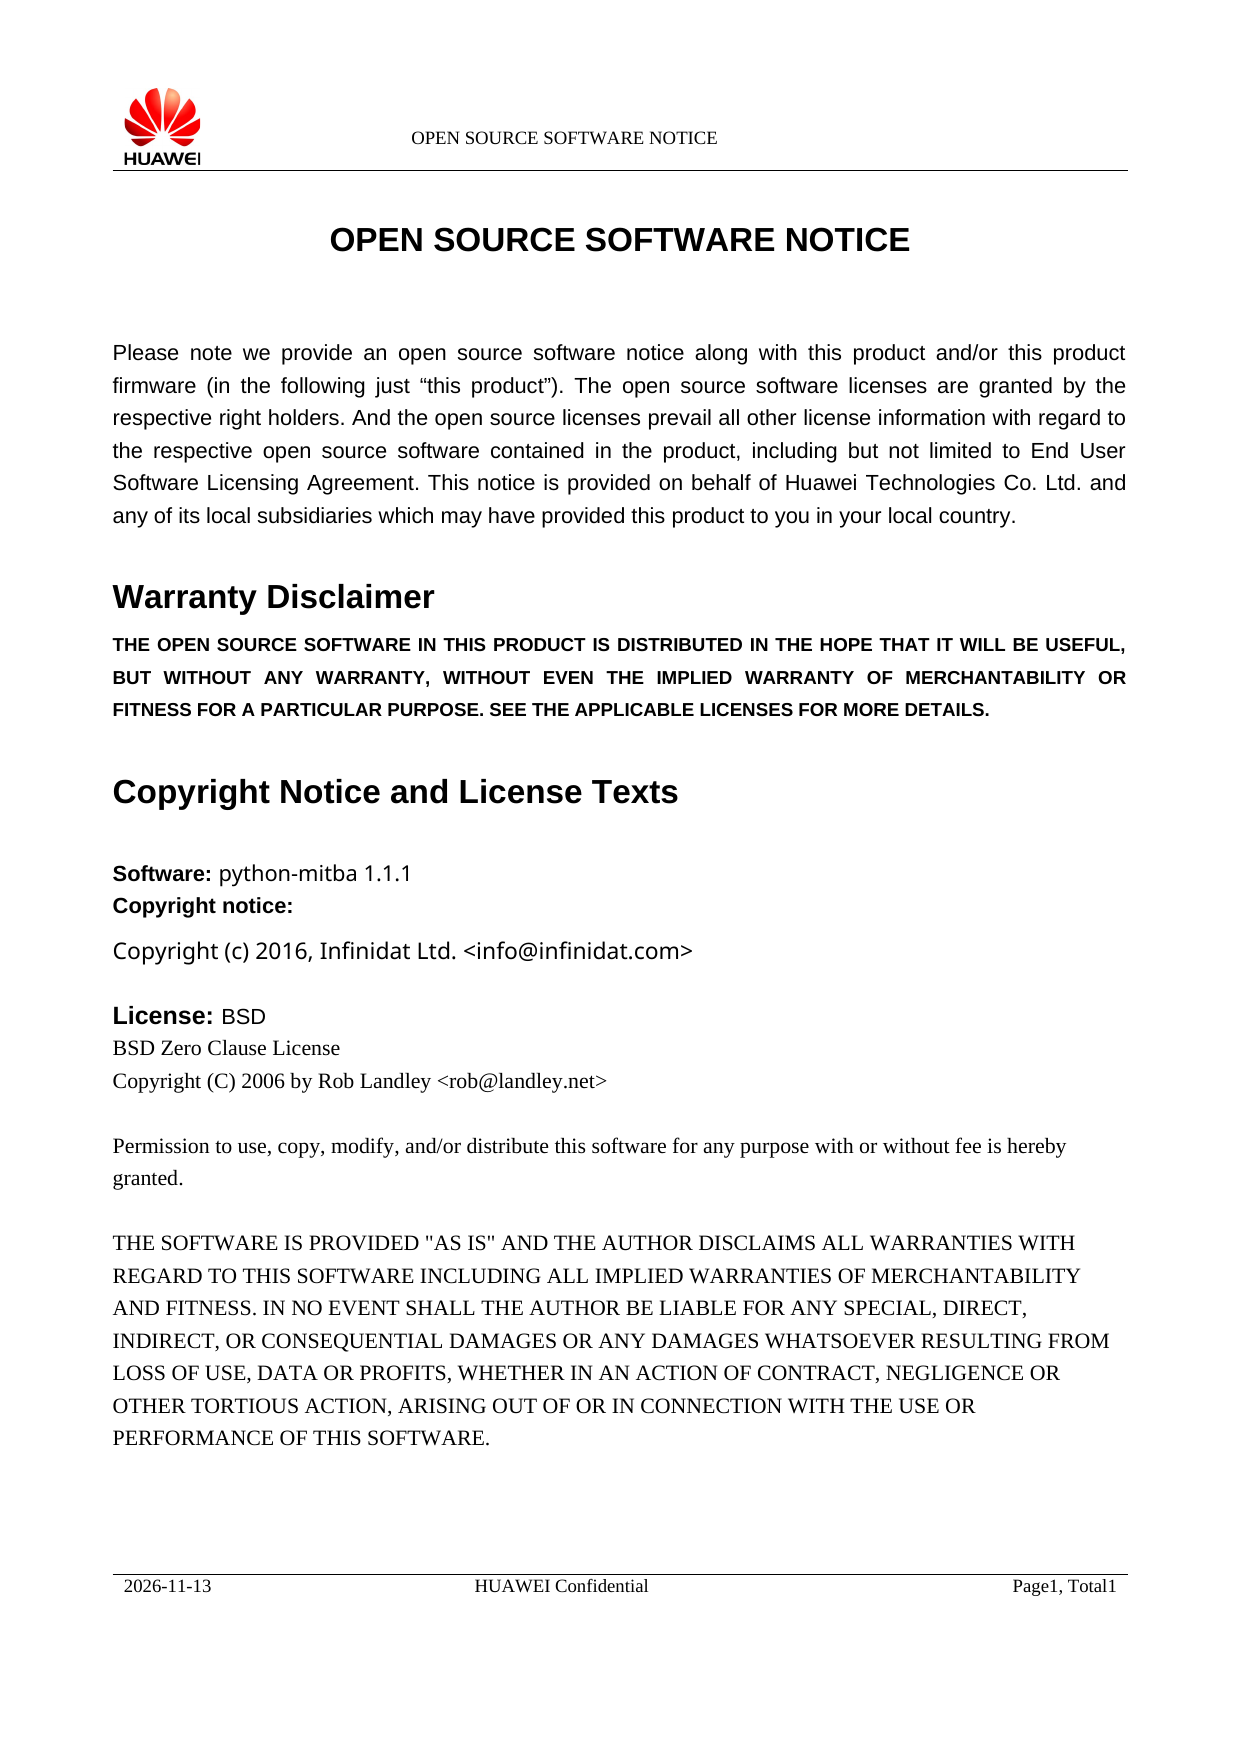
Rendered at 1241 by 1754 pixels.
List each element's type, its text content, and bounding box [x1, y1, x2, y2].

text Warranty Disclaimer [112, 564, 1128, 629]
text OPEN SOURCE SOFTWARE NOTICE [112, 206, 1128, 271]
text BSD Zero Clause License Copyright (C) 2006 by Rob Landley <rob@landley.net> Permission to use, copy, modify, and/or distribute this software for any purpose with or without fee is hereby granted. THE SOFTWARE IS PROVIDED "AS IS" AND THE AUTHOR DISCLAIMS ALL WARRANTIES WITH REGARD TO THIS SOFTWARE INCLUDING ALL IMPLIED WARRANTIES OF MERCHANTABILITY AND FITNESS. IN NO EVENT SHALL THE AUTHOR BE LIABLE FOR ANY SPECIAL, DIRECT, INDIRECT, OR CONSEQUENTIAL DAMAGES OR ANY DAMAGES WHATSOEVER RESULTING FROM LOSS OF USE, DATA OR PROFITS, WHETHER IN AN ACTION OF CONTRACT, NEGLIGENCE OR OTHER TORTIOUS ACTION, ARISING OUT OF OR IN CONNECTION WITH THE USE OR PERFORMANCE OF THIS SOFTWARE. [112, 1031, 1128, 1486]
text Copyright notice: [112, 889, 1128, 921]
text The open source software in this product is distributed in the hope that it will be useful, but WITHOUT ANY WARRANTY, without even the implied warranty of MERCHANTABILITY or FITNESS FOR A PARTICULAR PURPOSE. See the applicable licenses for more details. [112, 629, 1128, 726]
text Copyright (c) 2016, Infinidat Ltd. <info@infinidat.com> [112, 934, 1128, 999]
title Software: python-mitba 1.1.1 [112, 856, 1128, 889]
text Please note we provide an open source software notice along with this product and/or this product firmware (in the following just “this product”). The open source software licenses are granted by the respective right holders. And the open source licenses prevail all other license information with regard to the respective open source software contained in the product, including but not limited to End User Software Licensing Agreement. This notice is provided on behalf of Huawei Technologies Co. Ltd. and any of its local subsidiaries which may have provided this product to you in your local country. [112, 336, 1128, 531]
text License: BSD [112, 999, 1128, 1031]
text Copyright Notice and License Texts [112, 759, 1128, 824]
picture [124, 88, 201, 165]
